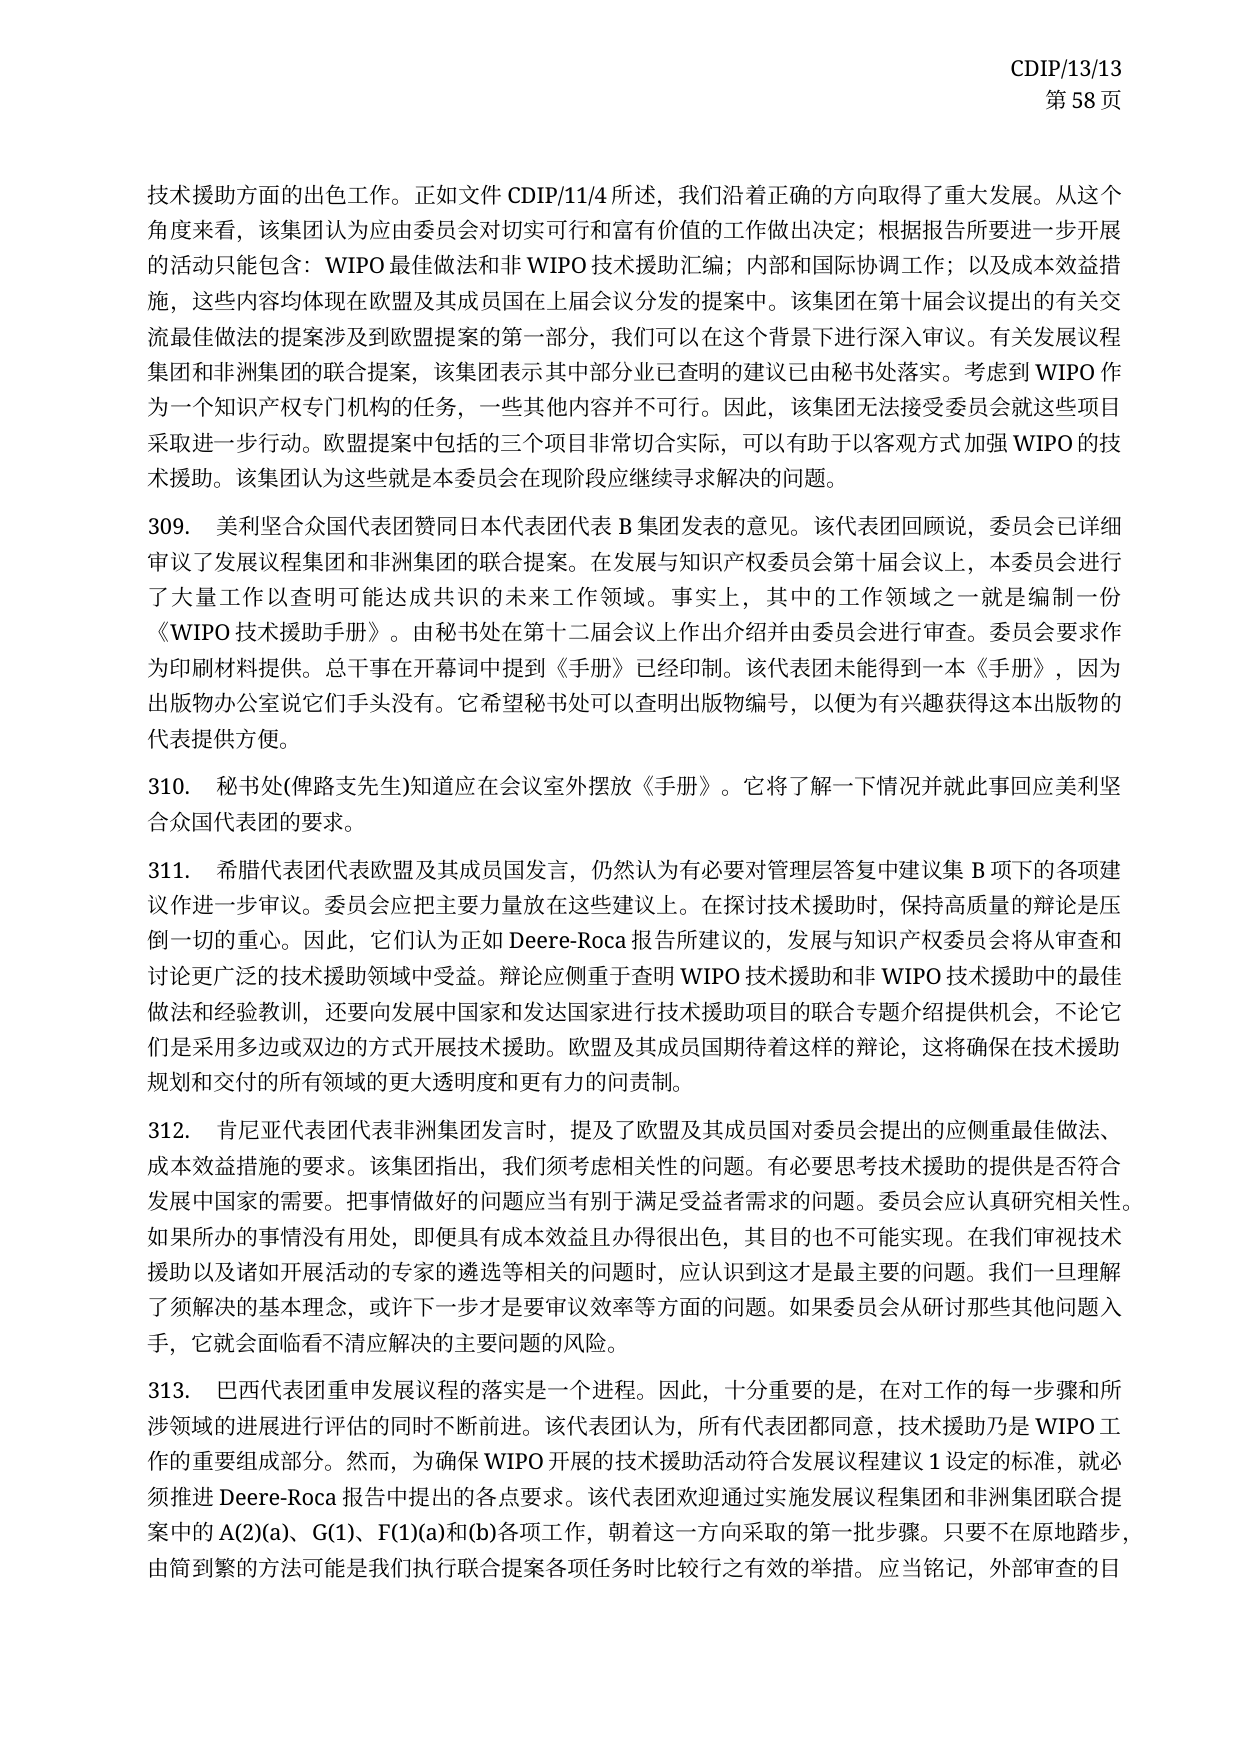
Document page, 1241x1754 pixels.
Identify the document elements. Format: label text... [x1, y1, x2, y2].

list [148, 174, 1122, 493]
list 希腊代表团代表欧盟及其成员国发言，仍然认为有必要对管理层答复中建议集B项下的各项建议作进一步审议。委员会应把主要力量放在这些建议上。在探讨技术援助时，保持高质量的辩论是压倒一切的重心。因此，它们认为正如Deere-Roca报告所建议的，发展与知识产权委员会将从审查和讨论更广泛的技术援助领域中受益。辩论应侧重于查明WIPO技术援助和非WIPO技术援助中的最佳做法和经验教训，还要向发展中国家和发达国家进行技术援助项目的联合专题介绍提供机会，不论它们是采用多边或双边的方式开展技术援助。欧盟及其成员国期待着这样的辩论，这将确保在技术援助规划和交付的所有领域的更大透明度和更有力的问责制。 [148, 849, 1122, 1097]
list 秘书处(俾路支先生)知道应在会议室外摆放《手册》。它将了解一下情况并就此事回应美利坚合众国代表团的要求。 [148, 766, 1122, 837]
list 美利坚合众国代表团赞同日本代表团代表B集团发表的意见。该代表团回顾说，委员会已详细审议了发展议程集团和非洲集团的联合提案。在发展与知识产权委员会第十届会议上，本委员会进行了大量工作以查明可能达成共识的未来工作领域。事实上，其中的工作领域之一就是编制一份《WIPO技术援助手册》。由秘书处在第十二届会议上作出介绍并由委员会进行审查。委员会要求作为印刷材料提供。总干事在开幕词中提到《手册》已经印制。该代表团未能得到一本《手册》，因为出版物办公室说它们手头没有。它希望秘书处可以查明出版物编号，以便为有兴趣获得这本出版物的代表提供方便。 [148, 505, 1122, 753]
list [148, 1370, 1122, 1582]
list 肯尼亚代表团代表非洲集团发言时，提及了欧盟及其成员国对委员会提出的应侧重最佳做法、成本效益措施的要求。该集团指出，我们须考虑相关性的问题。有必要思考技术援助的提供是否符合发展中国家的需要。把事情做好的问题应当有别于满足受益者需求的问题。委员会应认真研究相关性。如果所办的事情没有用处，即便具有成本效益且办得很出色，其目的也不可能实现。在我们审视技术援助以及诸如开展活动的专家的遴选等相关的问题时，应认识到这才是最主要的问题。我们一旦理解了须解决的基本理念，或许下一步才是要审议效率等方面的问题。如果委员会从研讨那些其他问题入手，它就会面临看不清应解决的主要问题的风险。 [148, 1109, 1122, 1357]
